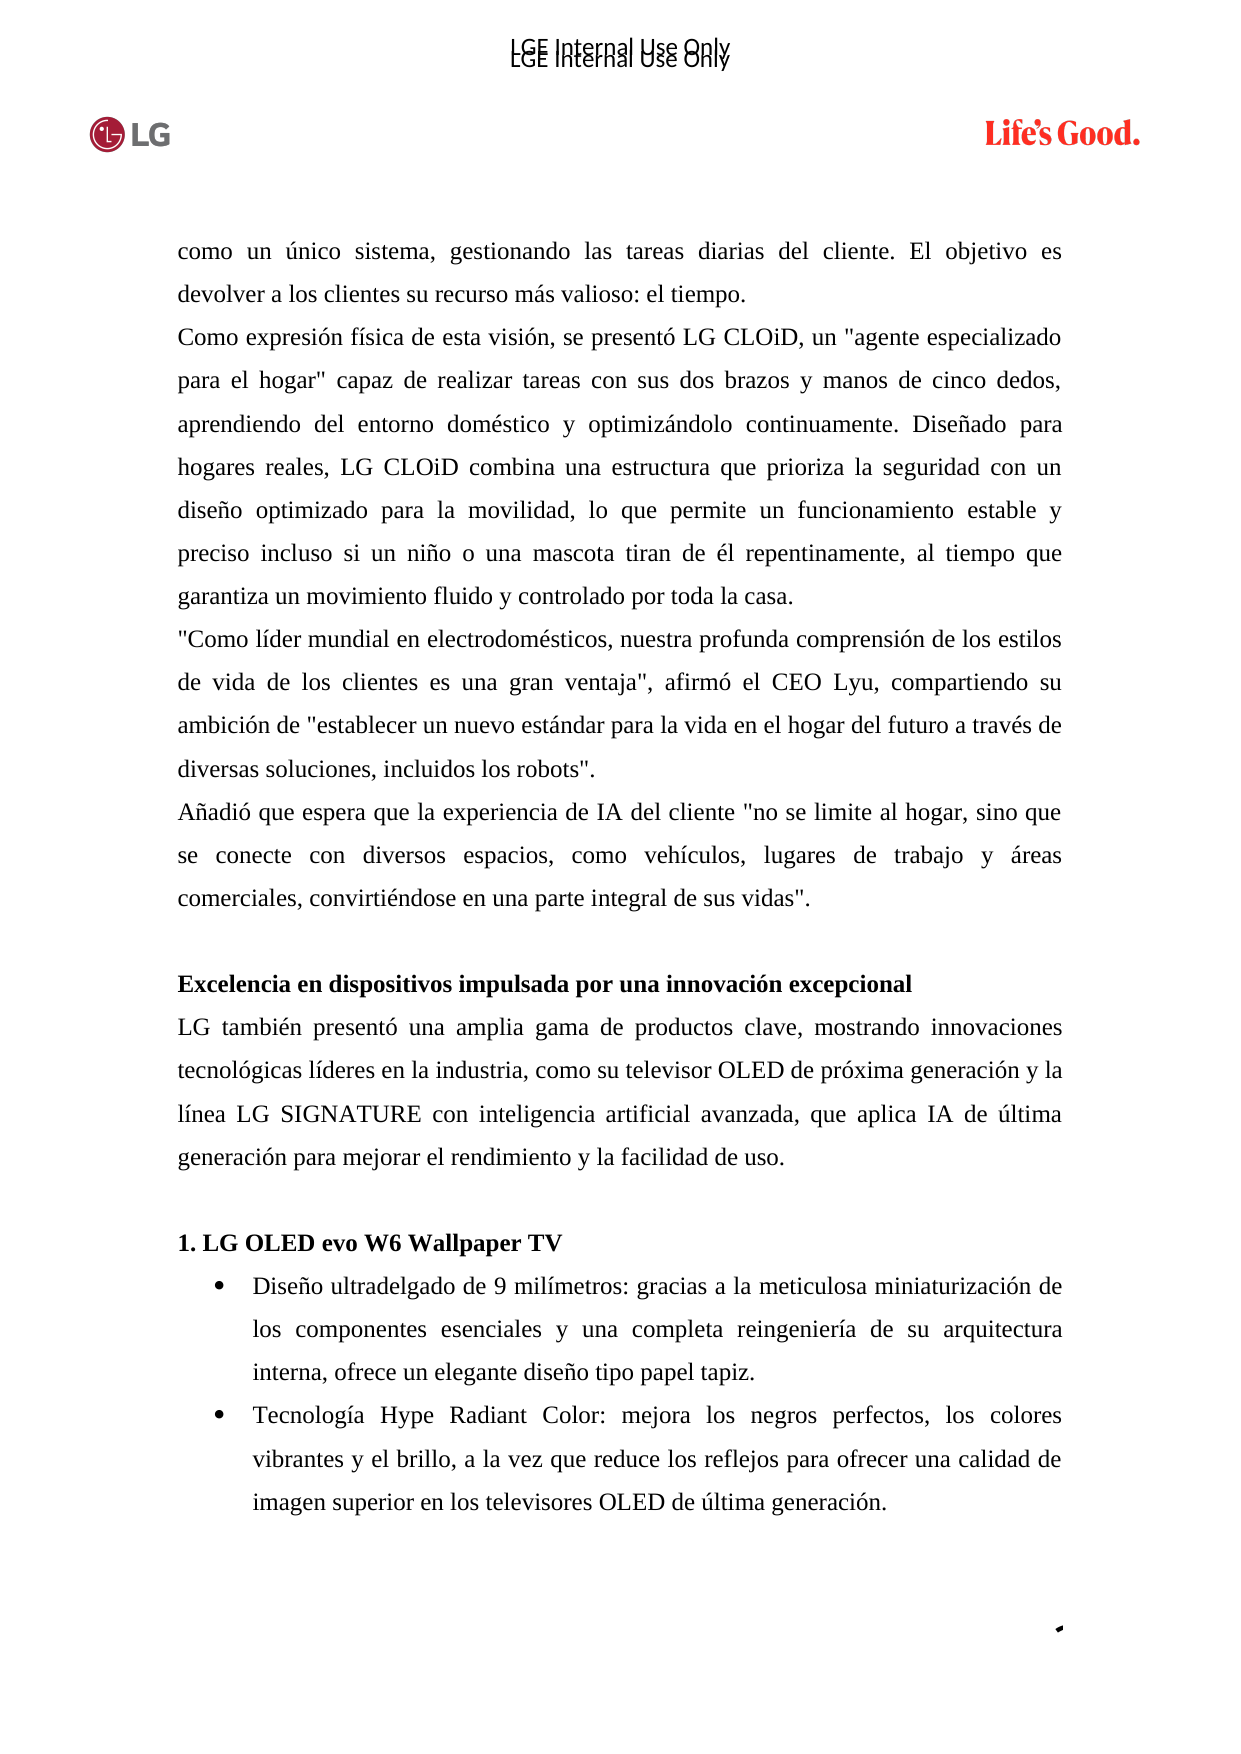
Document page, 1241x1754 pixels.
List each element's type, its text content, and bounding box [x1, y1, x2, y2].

picture [984, 118, 1141, 146]
text "Como líder mundial en electrodomésticos, nuestra profunda comprensión de los estilos de vida de los clientes es una gran ventaja", afirmó el CEO Lyu, compartiendo su ambición de "establecer un nuevo estándar para la vida en el hogar del futuro a través de diversas soluciones, incluidos los robots". [177, 624, 1063, 782]
text Excelencia en dispositivos impulsada por una innovación excepcional [177, 969, 1063, 998]
text 1. LG OLED evo W6 Wallpaper TV [177, 1228, 1063, 1257]
picture [81, 108, 178, 161]
list Tecnología Hype Radiant Color: mejora los negros perfectos, los colores vibrantes y el brillo, a la vez que reduce los reflejos para ofrecer una calidad de imagen superior en los televisores OLED de última generación. [215, 1401, 1063, 1516]
text Añadió que espera que la experiencia de IA del cliente "no se limite al hogar, sino que se conecte con diversos espacios, como vehículos, lugares de trabajo y áreas comerciales, convirtiéndose en una parte integral de sus vidas". [177, 797, 1063, 912]
text LG también presentó una amplia gama de productos clave, mostrando innovaciones tecnológicas líderes en la industria, como su televisor OLED de próxima generación y la línea LG SIGNATURE con inteligencia artificial avanzada, que aplica IA de última generación para mejorar el rendimiento y la facilidad de uso. [177, 1012, 1063, 1171]
list Diseño ultradelgado de 9 milímetros: gracias a la meticulosa miniaturización de los componentes esenciales y una completa reingeniería de su arquitectura interna, ofrece un elegante diseño tipo papel tapiz. [215, 1271, 1063, 1386]
text Como expresión física de esta visión, se presentó LG CLOiD, un "agente especializado para el hogar" capaz de realizar tareas con sus dos brazos y manos de cinco dedos, aprendiendo del entorno doméstico y optimizándolo continuamente. Diseñado para hogares reales, LG CLOiD combina una estructura que prioriza la seguridad con un diseño optimizado para la movilidad, lo que permite un funcionamiento estable y preciso incluso si un niño o una mascota tiran de él repentinamente, al tiempo que garantiza un movimiento fluido y controlado por toda la casa. [177, 322, 1063, 610]
